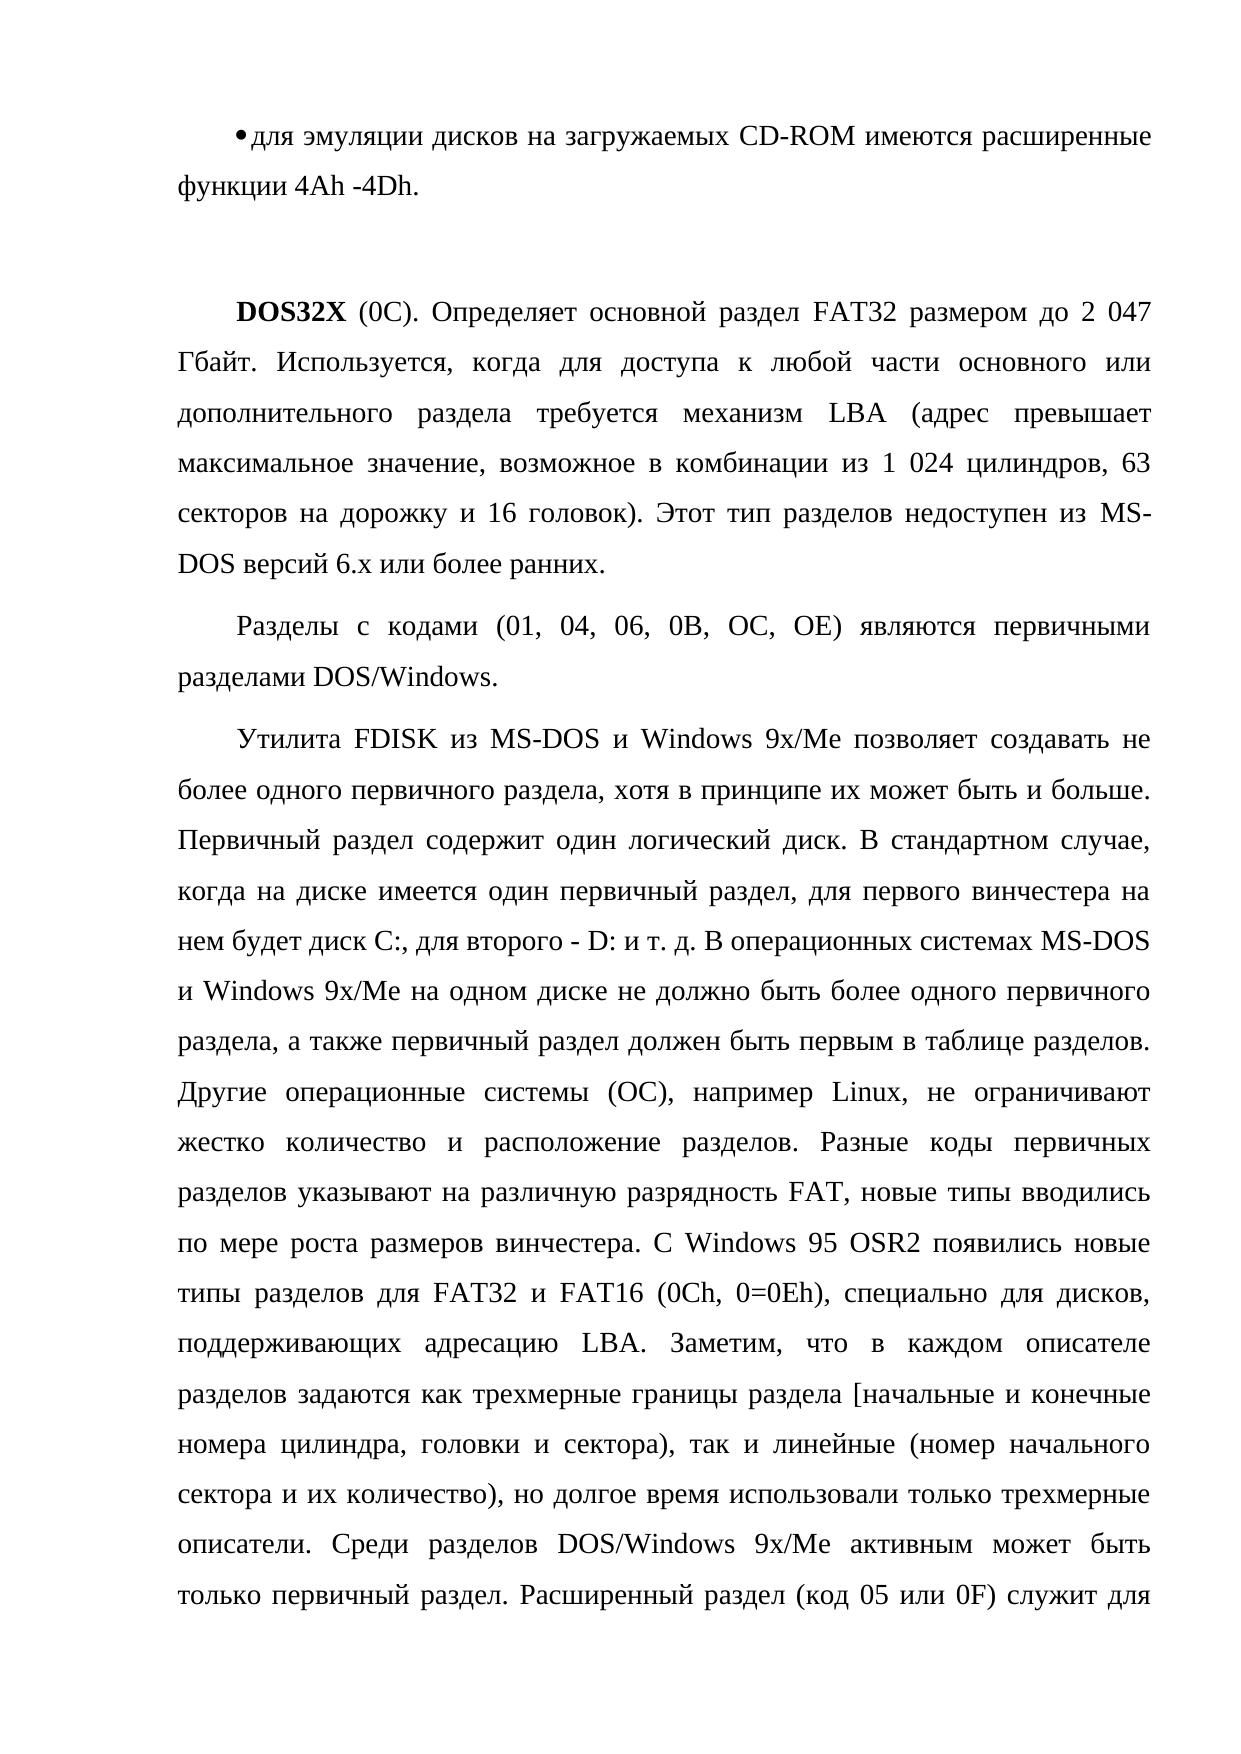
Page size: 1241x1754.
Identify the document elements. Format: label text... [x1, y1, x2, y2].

text DOS32X (0С). Определяет основной раздел FAT32 размером до 2 047 Гбайт. Используется, когда для доступа к любой части основного или дополнительного раздела требуется механизм LBA (адрес превышает максимальное значение, возможное в комбинации из 1 024 цилиндров, 63 секторов на дорожку и 16 головок). Этот тип разделов недоступен из MS-DOS версий 6.х или более ранних. [177, 294, 1152, 579]
list для эмуляции дисков на загружаемых CD-ROM имеются расширенные функции 4Ah -4Dh. [177, 118, 1152, 202]
text Разделы с кодами (01, 04, 06, 0В, ОС, ОЕ) являются первичными разделами DOS/Windows. [177, 608, 1152, 692]
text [177, 722, 1152, 1611]
